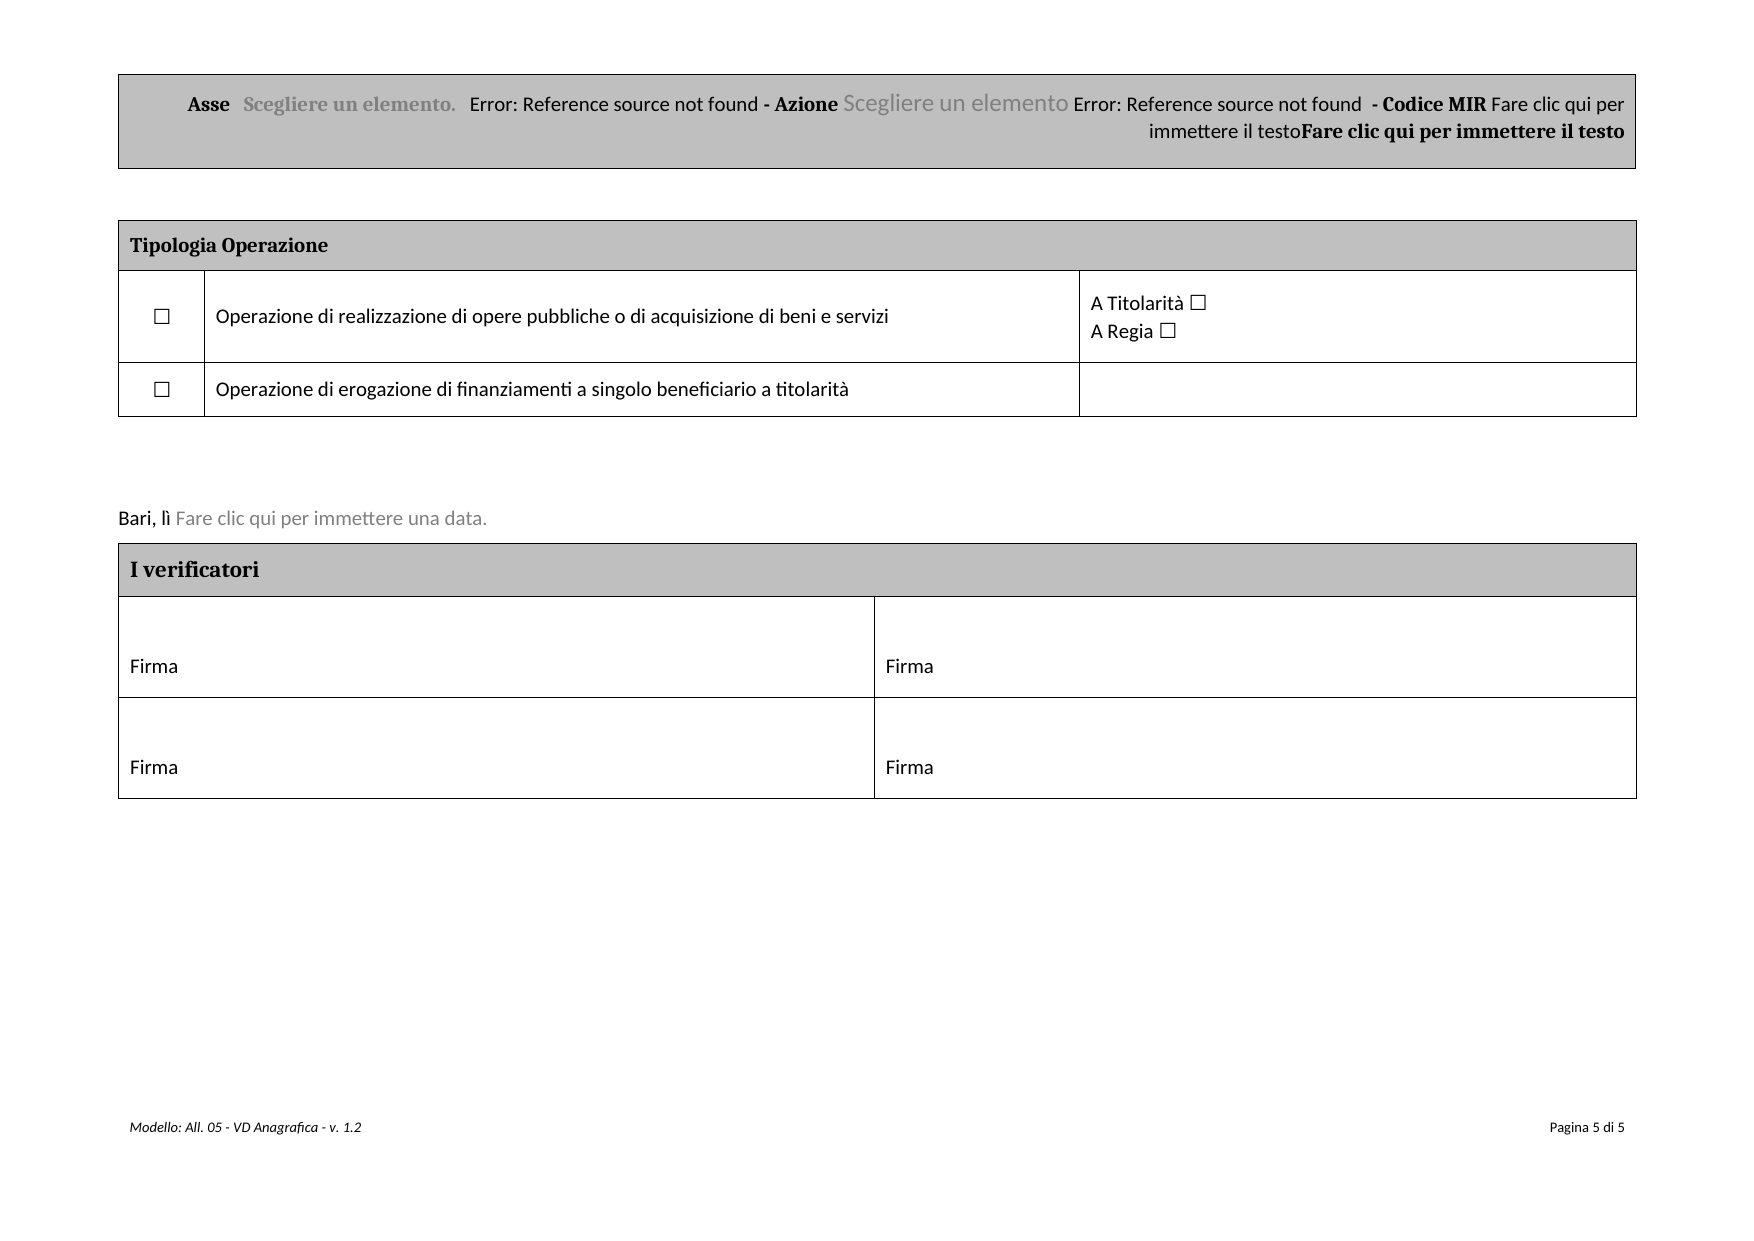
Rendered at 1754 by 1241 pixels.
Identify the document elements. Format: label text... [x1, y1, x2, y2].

text Bari, lì [118, 505, 1636, 531]
table_cell Operazione di realizzazione di opere pubbliche o di acquisizione di beni e servizi [205, 271, 1079, 362]
table_cell Firma [119, 698, 874, 798]
table_header I verificatori [119, 544, 1636, 596]
table_cell [1080, 363, 1636, 416]
table_cell Operazione di erogazione di finanziamenti a singolo beneficiario a titolarità [205, 363, 1079, 416]
table_header Tipologia Operazione [119, 221, 1636, 270]
table_cell Firma [119, 597, 874, 697]
table_cell Firma [875, 698, 1636, 798]
table_cell Firma [875, 597, 1636, 697]
table_cell A Titolarità A Regia [1080, 271, 1636, 362]
